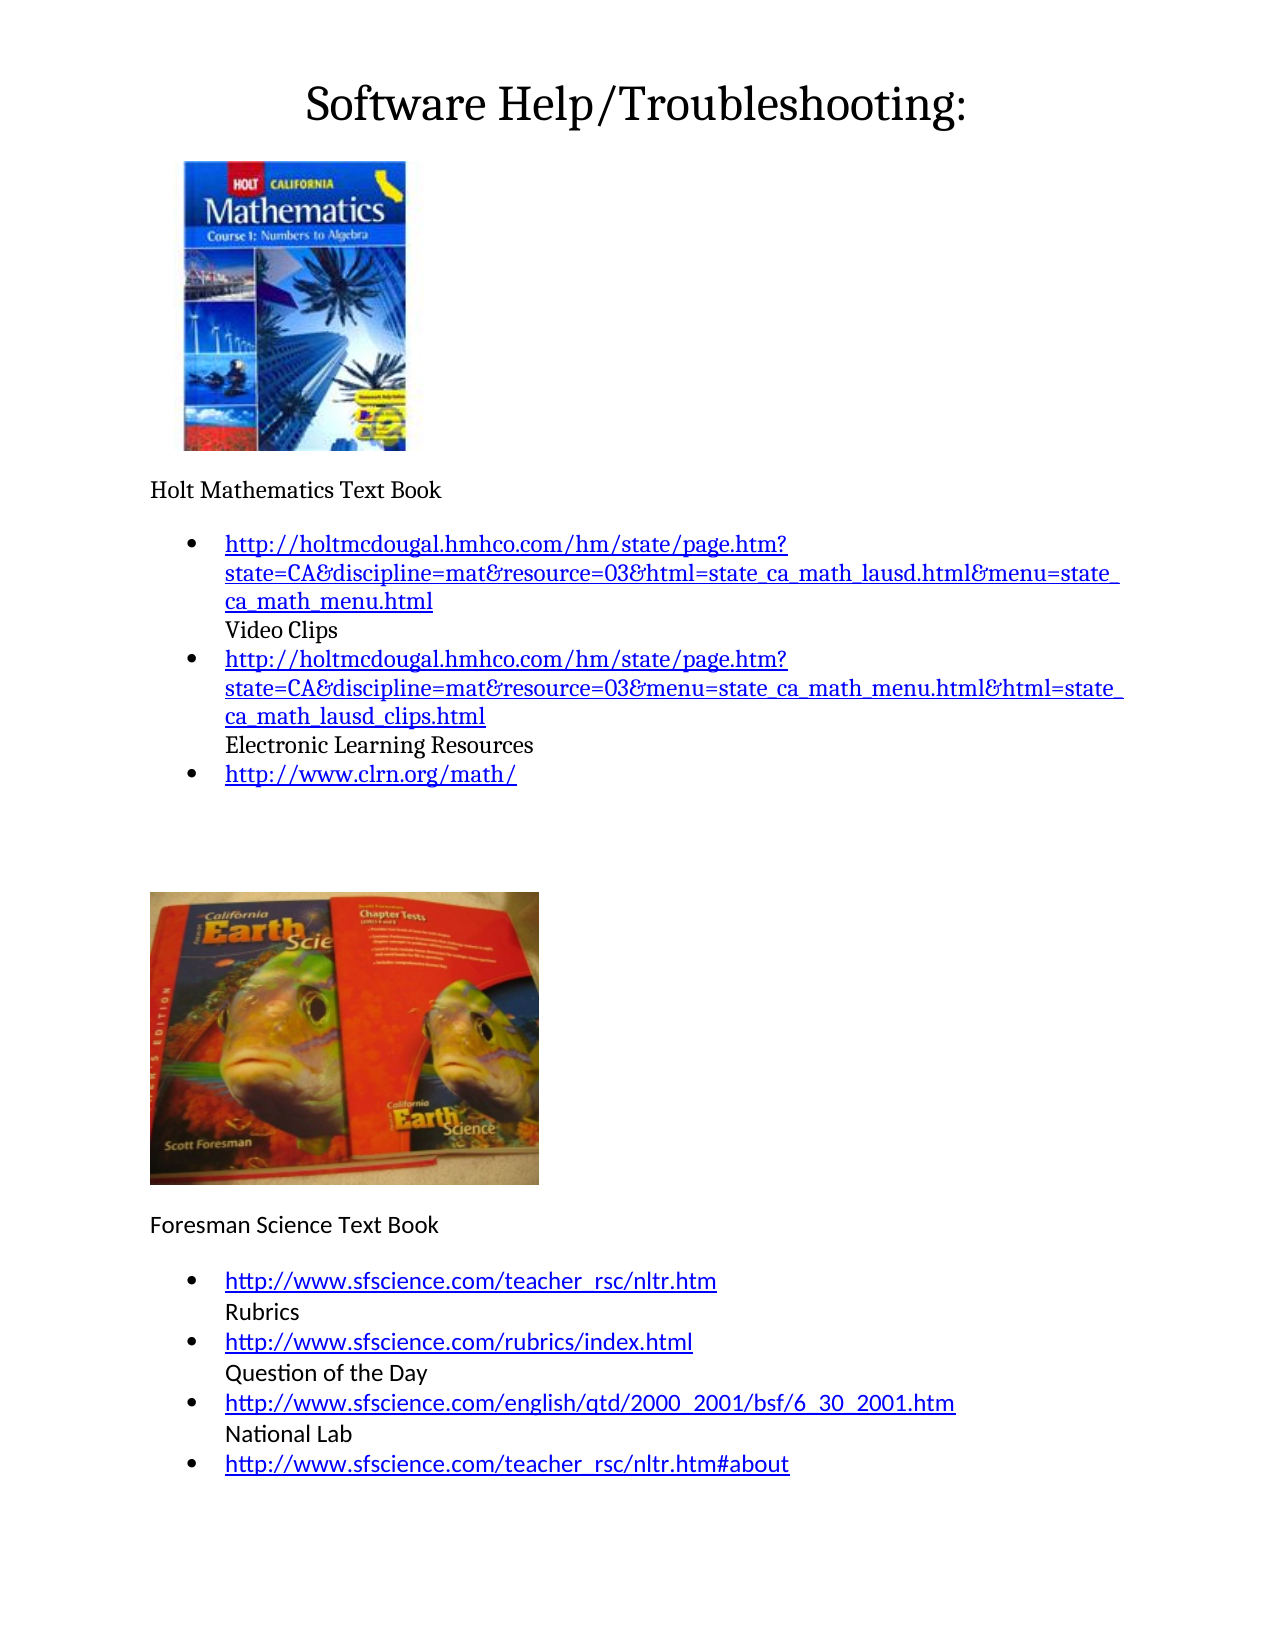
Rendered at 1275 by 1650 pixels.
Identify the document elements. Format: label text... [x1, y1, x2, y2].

list Rubrics [225, 1296, 1125, 1326]
text Holt Mathematics Text Book [150, 476, 1125, 505]
list http://holtmcdougal.hmhco.com/hm/state/page.htm?state=CA&discipline=mat&resource=03&html=state_ca_math_lausd.html&menu=state_ca_math_menu.html [187, 530, 1125, 616]
list Video Clips [225, 616, 1125, 645]
text Software Help/Troubleshooting: [150, 75, 1125, 132]
list Electronic Learning Resources [225, 731, 1125, 760]
picture [150, 161, 439, 451]
list http://www.sfscience.com/teacher_rsc/nltr.htm [187, 1265, 1125, 1296]
list http://www.clrn.org/math/ [187, 760, 1125, 788]
list http://www.sfscience.com/english/qtd/2000_2001/bsf/6_30_2001.htm [187, 1387, 1125, 1418]
list Question of the Day [225, 1357, 1125, 1387]
list National Lab [225, 1418, 1125, 1448]
list http://holtmcdougal.hmhco.com/hm/state/page.htm?state=CA&discipline=mat&resource=03&menu=state_ca_math_menu.html&html=state_ca_math_lausd_clips.html [187, 645, 1125, 731]
picture [150, 892, 539, 1185]
list http://www.sfscience.com/rubrics/index.html [187, 1326, 1125, 1357]
text Foresman Science Text Book [150, 1209, 1125, 1240]
list http://www.sfscience.com/teacher_rsc/nltr.htm#about [187, 1448, 1125, 1479]
